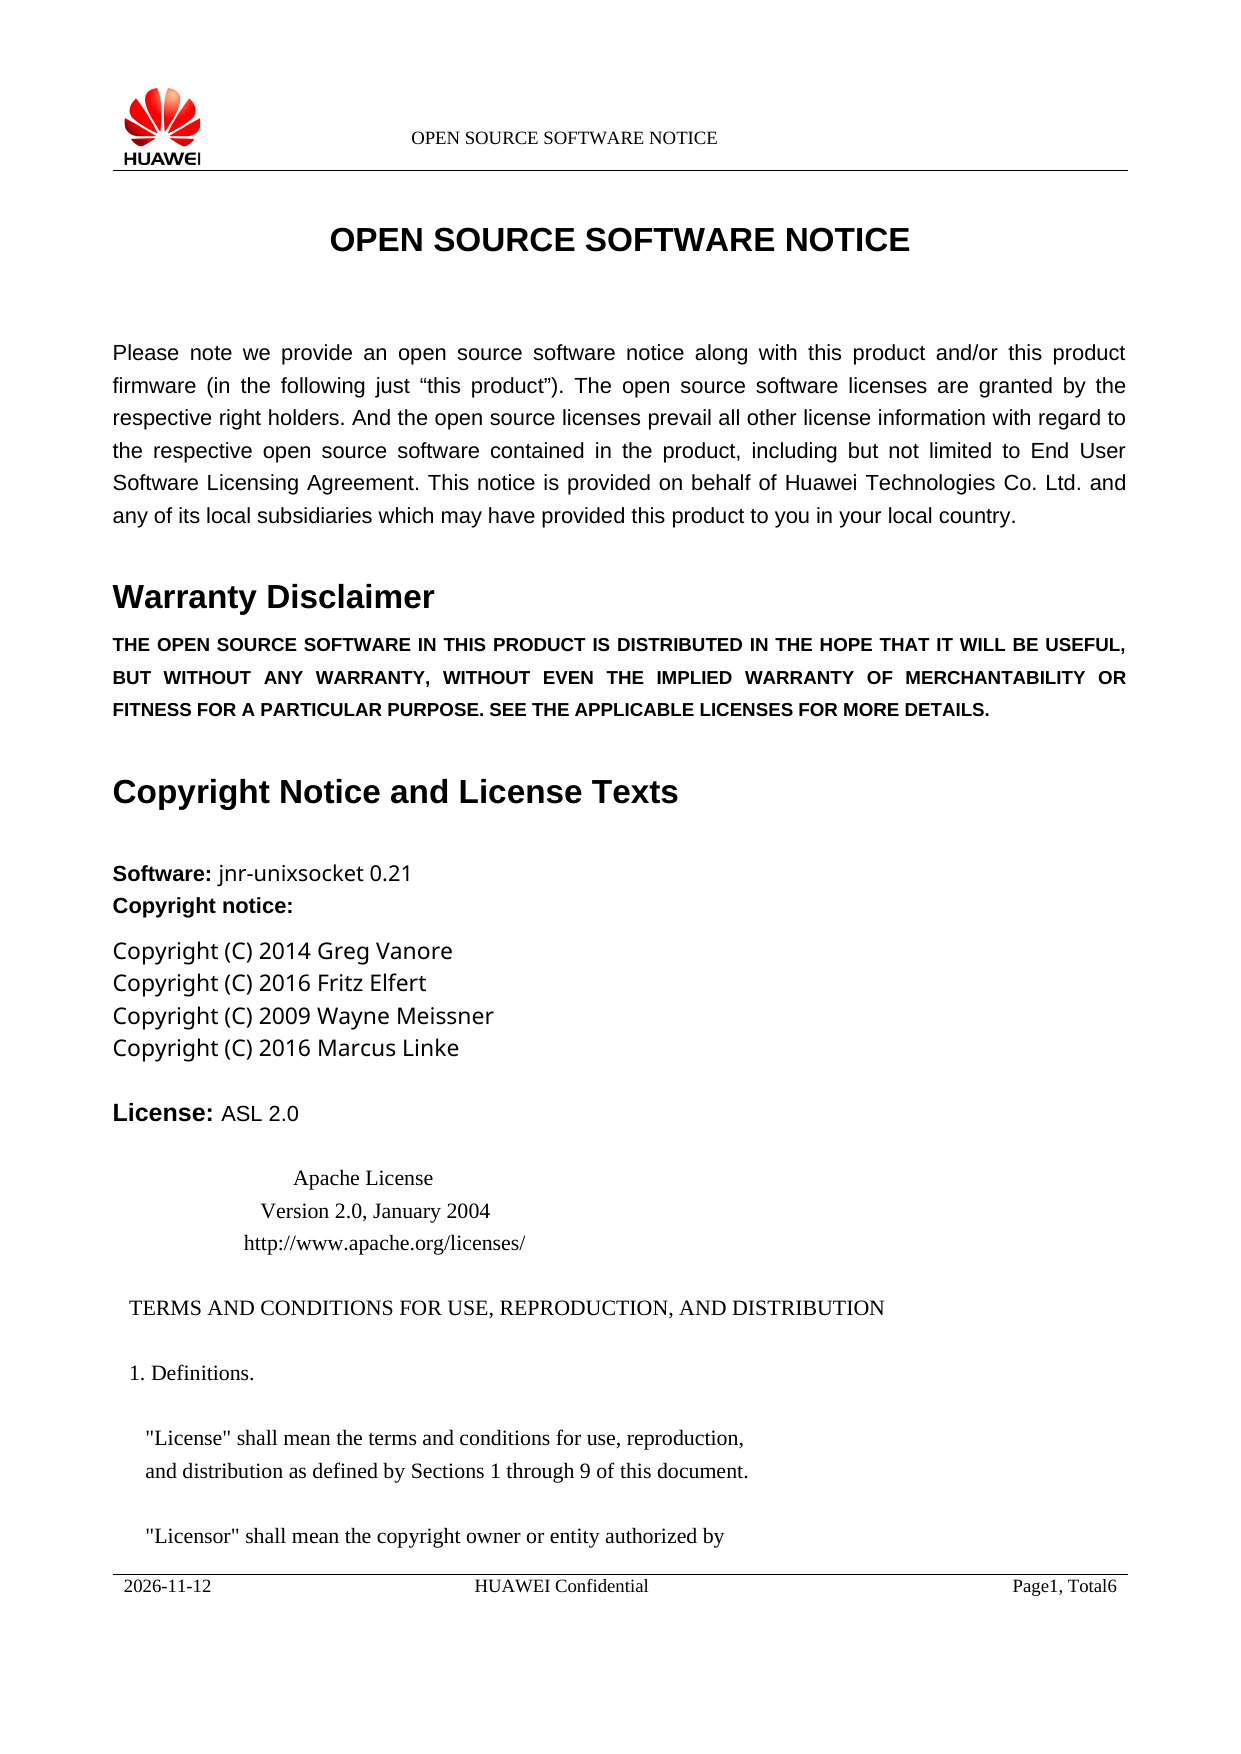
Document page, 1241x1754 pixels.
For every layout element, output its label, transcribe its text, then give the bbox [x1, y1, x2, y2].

text License: ASL 2.0 [112, 1096, 1128, 1129]
text Warranty Disclaimer [112, 564, 1128, 629]
text Copyright notice: [112, 889, 1128, 921]
text Please note we provide an open source software notice along with this product and/or this product firmware (in the following just “this product”). The open source software licenses are granted by the respective right holders. And the open source licenses prevail all other license information with regard to the respective open source software contained in the product, including but not limited to End User Software Licensing Agreement. This notice is provided on behalf of Huawei Technologies Co. Ltd. and any of its local subsidiaries which may have provided this product to you in your local country. [112, 336, 1128, 531]
text OPEN SOURCE SOFTWARE NOTICE [112, 206, 1128, 271]
picture [124, 88, 201, 165]
text Copyright Notice and License Texts [112, 759, 1128, 824]
title Software: jnr-unixsocket 0.21 [112, 856, 1128, 889]
text The open source software in this product is distributed in the hope that it will be useful, but WITHOUT ANY WARRANTY, without even the implied warranty of MERCHANTABILITY or FITNESS FOR A PARTICULAR PURPOSE. See the applicable licenses for more details. [112, 629, 1128, 726]
text Copyright (C) 2014 Greg Vanore Copyright (C) 2016 Fritz Elfert Copyright (C) 2009 Wayne Meissner Copyright (C) 2016 Marcus Linke [112, 934, 1128, 1096]
